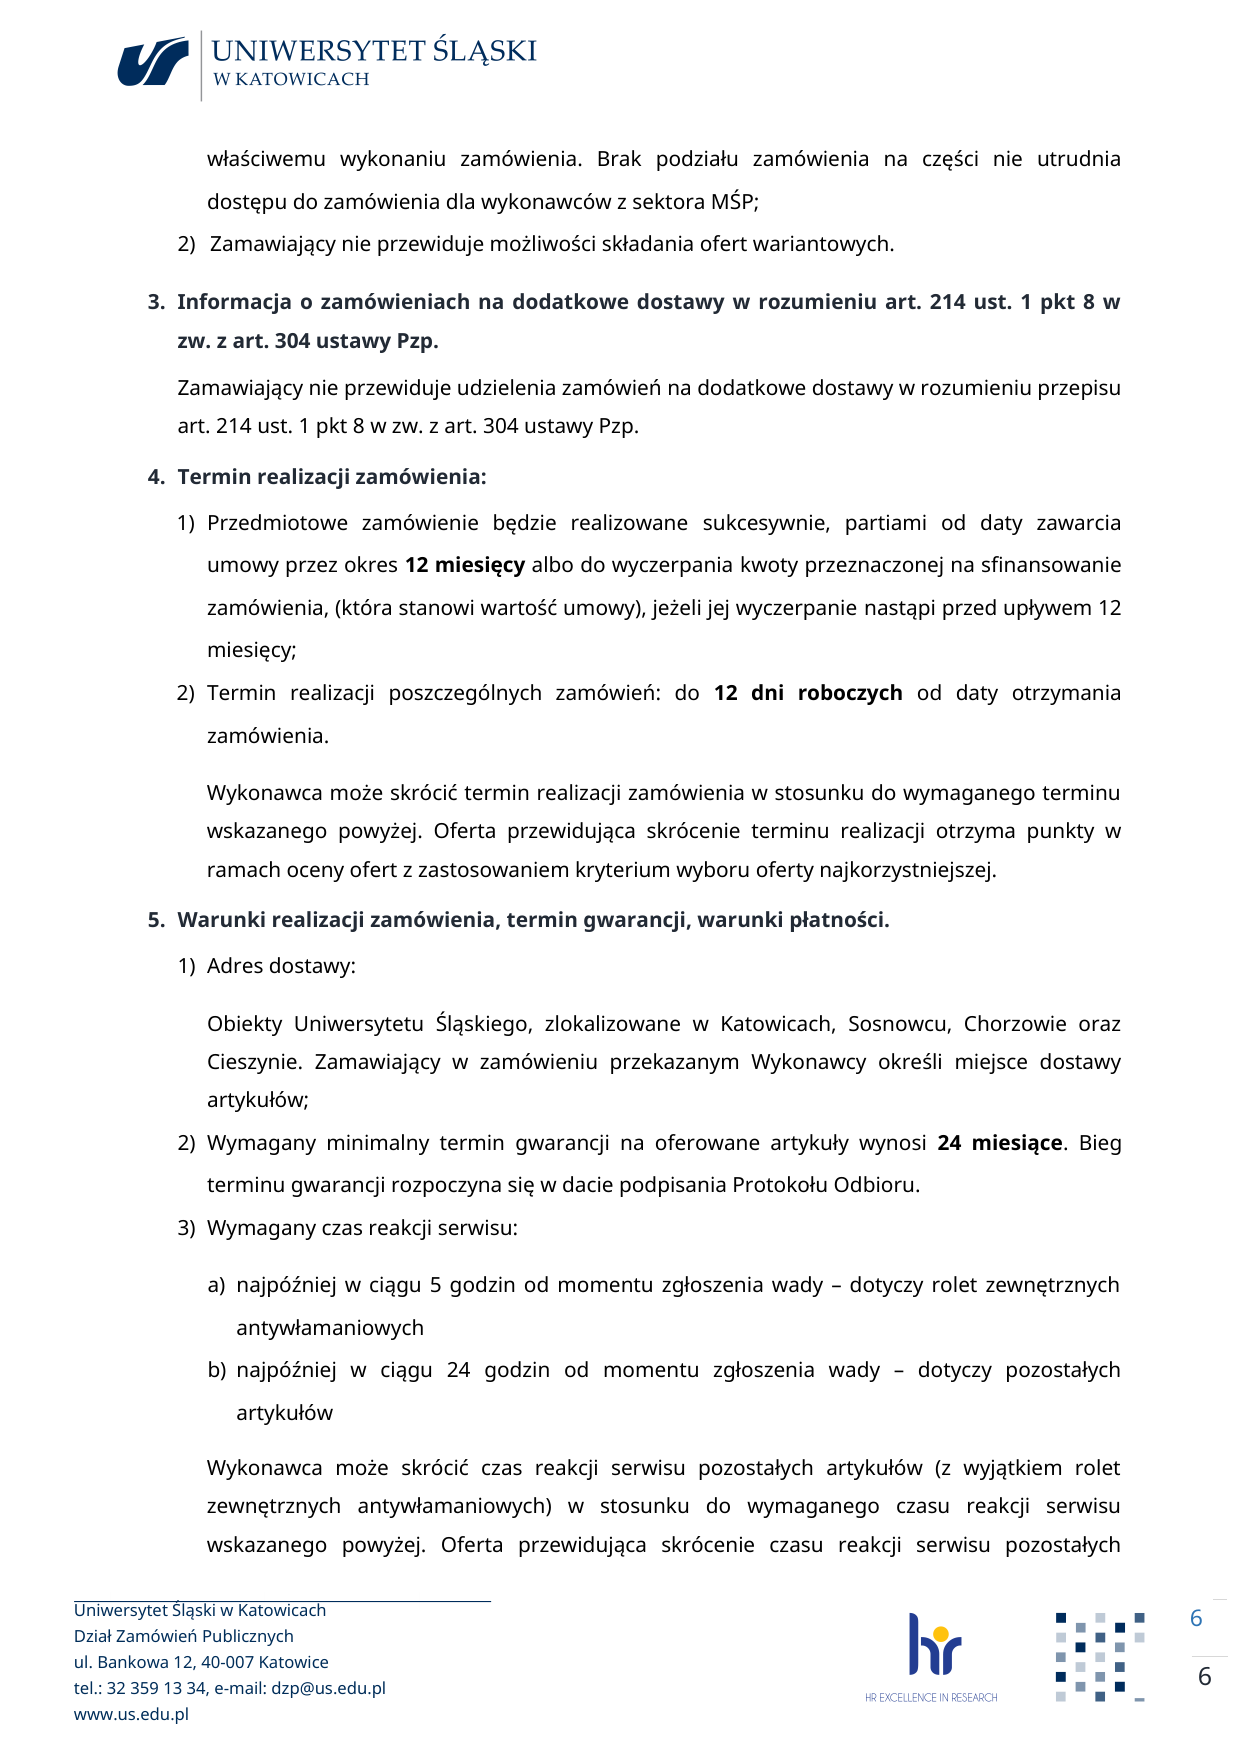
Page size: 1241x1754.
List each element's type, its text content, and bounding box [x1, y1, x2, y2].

text Zamawiający nie przewiduje udzielenia zamówień na dodatkowe dostawy w rozumieniu przepisu art. 214 ust. 1 pkt 8 w zw. z art. 304 ustawy Pzp. [177, 373, 1122, 439]
subtitle Przedmiotowe zamówienie będzie realizowane sukcesywnie, partiami od daty zawarcia umowy przez okres 12 miesięcy albo do wyczerpania kwoty przeznaczonej na sfinansowanie zamówienia, (która stanowi wartość umowy), jeżeli jej wyczerpanie nastąpi przed upływem 12 miesięcy; [176, 508, 1122, 664]
list najpóźniej w ciągu 5 godzin od momentu zgłoszenia wady – dotyczy rolet zewnętrznych antywłamaniowych [207, 1270, 1122, 1341]
subtitle Informacja o zamówieniach na dodatkowe dostawy w rozumieniu art. 214 ust. 1 pkt 8 w zw. z art. 304 ustawy Pzp. [148, 287, 1122, 355]
subtitle Termin realizacji poszczególnych zamówień: do 12 dni roboczych od daty otrzymania zamówienia. [176, 678, 1122, 749]
text Obiekty Uniwersytetu Śląskiego, zlokalizowane w Katowicach, Sosnowcu, Chorzowie oraz Cieszynie. Zamawiający w zamówieniu przekazanym Wykonawcy określi miejsce dostawy artykułów; [207, 1009, 1122, 1114]
subtitle Termin realizacji zamówienia: [148, 462, 1122, 490]
list najpóźniej w ciągu 24 godzin od momentu zgłoszenia wady – dotyczy pozostałych artykułów [207, 1356, 1122, 1427]
picture [0, 1592, 492, 1610]
subtitle Adres dostawy: [177, 952, 1122, 980]
subtitle Warunki realizacji zamówienia, termin gwarancji, warunki płatności. [148, 906, 1122, 934]
subtitle Wymagany minimalny termin gwarancji na oferowane artykuły wynosi 24 miesiące. Bieg terminu gwarancji rozpoczyna się w dacie podpisania Protokołu Odbioru. [177, 1128, 1122, 1199]
subtitle Zamawiający nie przewiduje możliwości składania ofert wariantowych. [177, 229, 1122, 258]
subtitle Wymagany czas reakcji serwisu: [177, 1213, 1122, 1242]
picture [0, 0, 1240, 137]
text Wykonawca może skrócić termin realizacji zamówienia w stosunku do wymaganego terminu wskazanego powyżej. Oferta przewidująca skrócenie terminu realizacji otrzyma punkty w ramach oceny ofert z zastosowaniem kryterium wyboru oferty najkorzystniejszej. [207, 778, 1122, 883]
picture [797, 1485, 1174, 1731]
